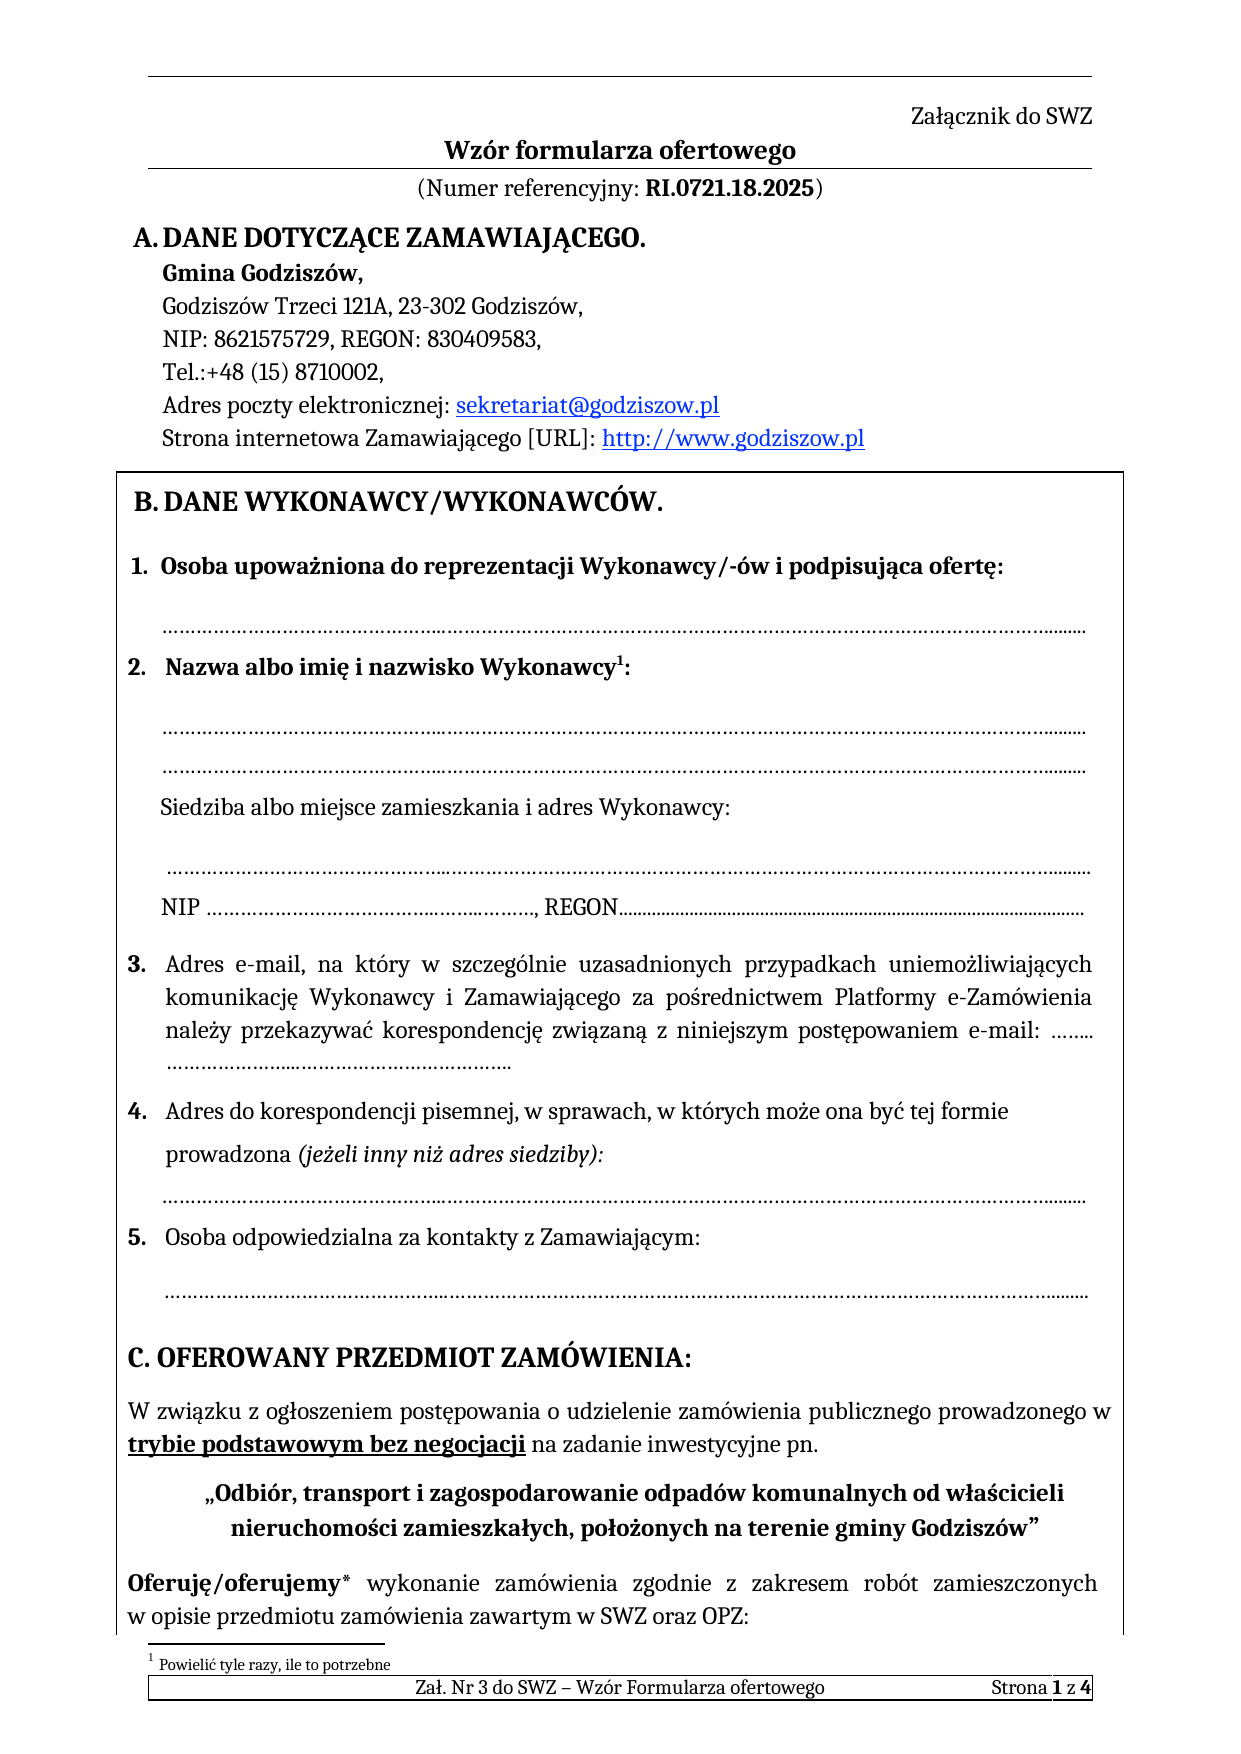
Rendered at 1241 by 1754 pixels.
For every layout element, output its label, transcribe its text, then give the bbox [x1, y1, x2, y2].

text NIP: 8621575729, REGON: 830409583, [162, 325, 1092, 354]
text Tel.:+48 (15) 8710002, [162, 358, 1092, 387]
table_header DANE WYKONAWCY/WYKONAWCÓW. Osoba upoważniona do reprezentacji Wykonawcy/-ów i podpisująca ofertę: …………………………………………..……………………………………………………………………………………………........ Nazwa albo imię i nazwisko Wykonawcy: …………………………………………..……………………………………………………………………………………………........ …………………………………………..……………………………………………………………………………………………........ Siedziba albo miejsce zamieszkania i adres Wykonawcy: …………………………………………..……………………………………………………………………………………………........ NIP …………………………………..……..………, REGON................................................................................................... Adres e-mail, na który w szczególnie uzasadnionych przypadkach uniemożliwiających komunikację Wykonawcy i Zamawiającego za pośrednictwem Platformy e-Zamówienia należy przekazywać korespondencję związaną z niniejszym postępowaniem e-mail: ……..…………………...………………………………. Adres do korespondencji pisemnej, w sprawach, w których może ona być tej formie prowadzona (jeżeli inny niż adres siedziby): …………………………………………..……………………………………………………………………………………………........ Osoba odpowiedzialna za kontakty z Zamawiającym: …………………………………………..……………………………………………………………………………………………........ [117, 473, 1123, 1329]
text Wzór formularza ofertowego [148, 135, 1092, 168]
text Adres poczty elektronicznej: sekretariat@godziszow.pl [162, 391, 1092, 420]
text (Numer referencyjny: RI.0721.18.2025) [148, 174, 1092, 203]
text Załącznik do SWZ [148, 102, 1092, 131]
text Gmina Godziszów, [162, 259, 1092, 288]
text Strona internetowa Zamawiającego [URL]: http://www.godziszow.pl [162, 424, 1092, 453]
text Godziszów Trzeci 121A, 23-302 Godziszów, [162, 292, 1092, 321]
list DANE DOTYCZĄCE ZAMAWIAJĄCEGO. [133, 221, 1092, 254]
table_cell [117, 1329, 1123, 1635]
